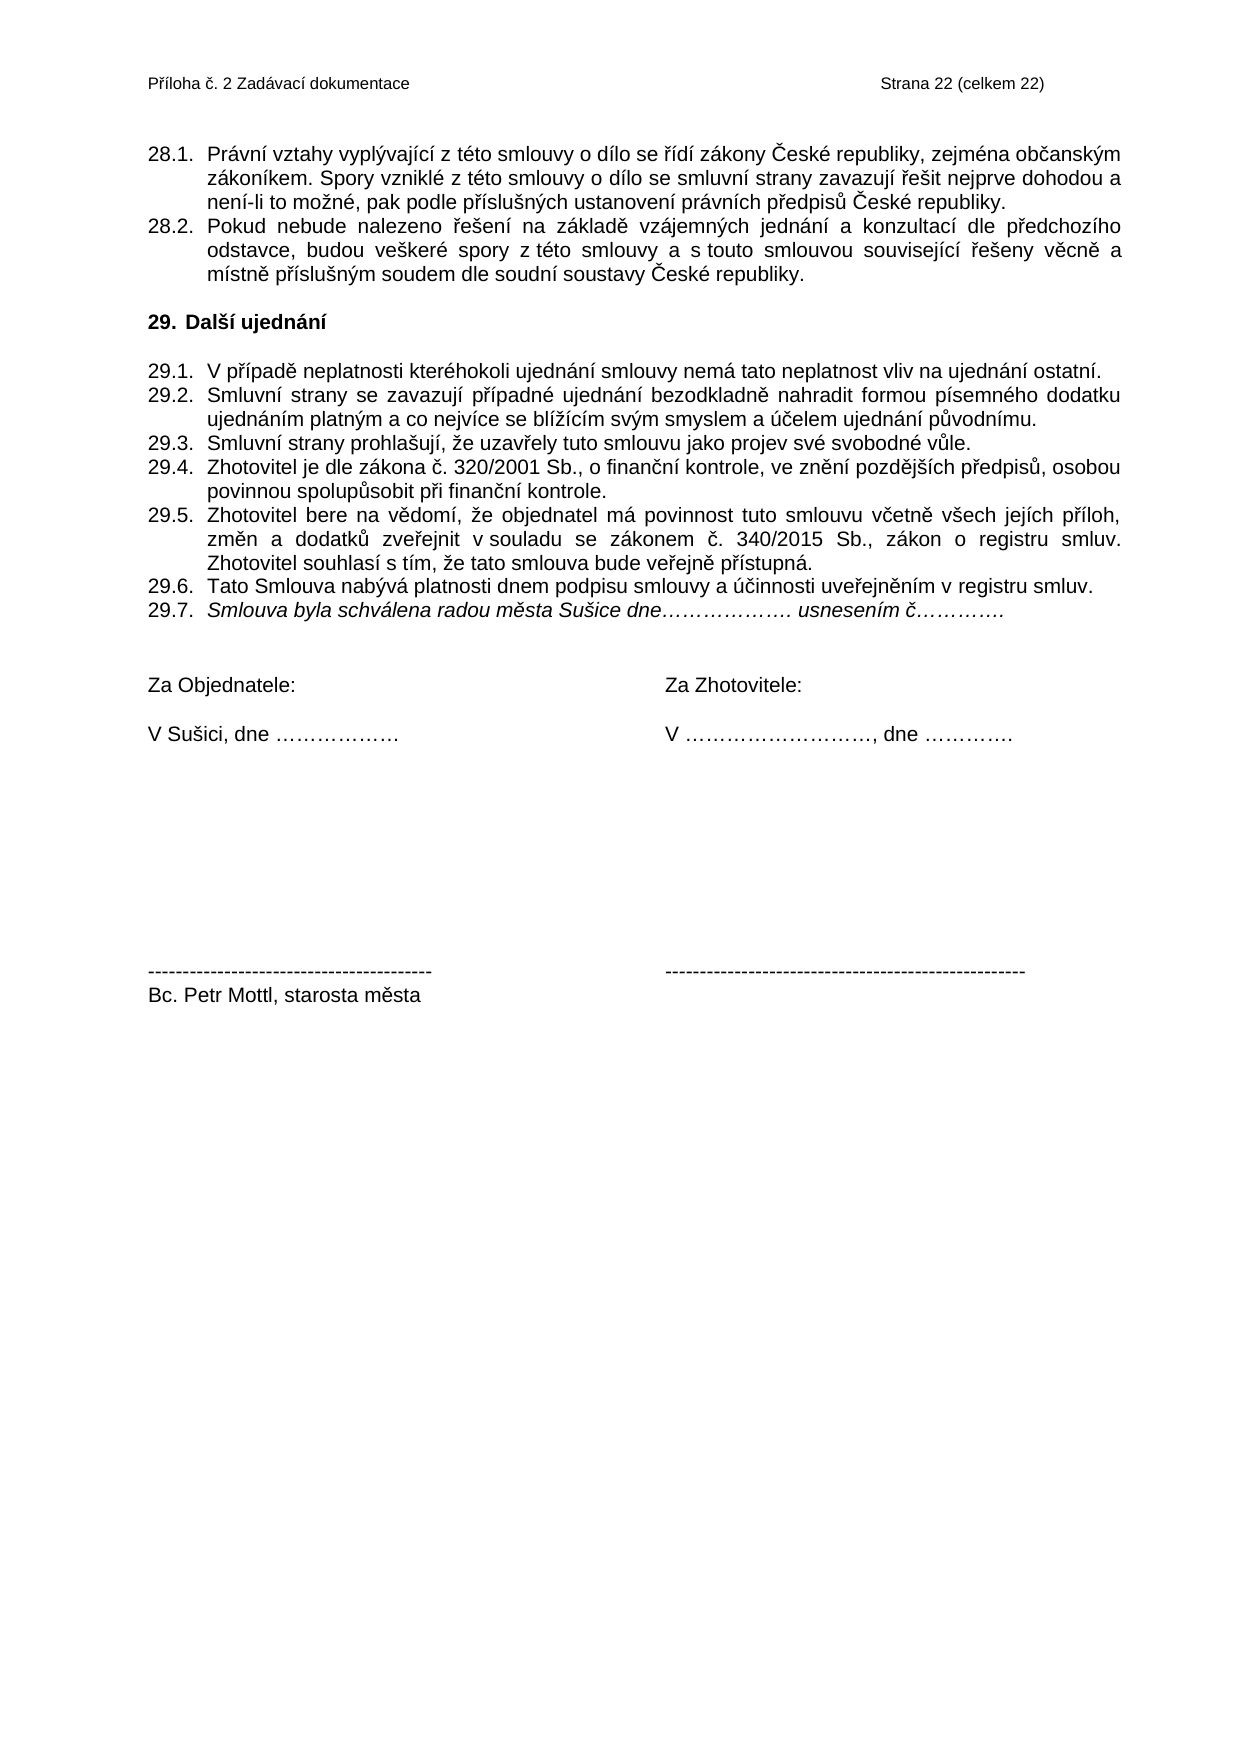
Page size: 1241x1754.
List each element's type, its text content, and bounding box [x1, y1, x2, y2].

text Bc. Petr Mottl, starosta města [148, 983, 1122, 1007]
list Smluvní strany prohlašují, že uzavřely tuto smlouvu jako projev své svobodné vůle. [148, 431, 1122, 454]
text ----------------------------------------- ---------------------------------------------------- [148, 958, 1122, 983]
list Smluvní strany se zavazují případné ujednání bezodkladně nahradit formou písemného dodatku ujednáním platným a co nejvíce se blížícím svým smyslem a účelem ujednání původnímu. [148, 383, 1122, 431]
list Smlouva byla schválena radou města Sušice dne………………. usnesením č…………. [148, 598, 1122, 622]
list Zhotovitel je dle zákona č. 320/2001 Sb., o finanční kontrole, ve znění pozdějších předpisů, osobou povinnou spolupůsobit při finanční kontrole. [148, 454, 1122, 502]
list Právní vztahy vyplývající z této smlouvy o dílo se řídí zákony České republiky, zejména občanským zákoníkem. Spory vzniklé z této smlouvy o dílo se smluvní strany zavazují řešit nejprve dohodou a není-li to možné, pak podle příslušných ustanovení právních předpisů České republiky. [148, 142, 1122, 214]
list Další ujednání [148, 310, 1122, 334]
text Za Objednatele: Za Zhotovitele: [148, 672, 1122, 697]
list V případě neplatnosti kteréhokoli ujednání smlouvy nemá tato neplatnost vliv na ujednání ostatní. [148, 359, 1122, 383]
list Zhotovitel bere na vědomí, že objednatel má povinnost tuto smlouvu včetně všech jejích příloh, změn a dodatků zveřejnit v souladu se zákonem č. 340/2015 Sb., zákon o registru smluv. Zhotovitel souhlasí s tím, že tato smlouva bude veřejně přístupná. [148, 502, 1122, 574]
text V Sušici, dne ……………… V ………………………, dne …………. [148, 722, 1122, 746]
list Pokud nebude nalezeno řešení na základě vzájemných jednání a konzultací dle předchozího odstavce, budou veškeré spory z této smlouvy a s touto smlouvou související řešeny věcně a místně příslušným soudem dle soudní soustavy České republiky. [148, 214, 1122, 286]
list Tato Smlouva nabývá platnosti dnem podpisu smlouvy a účinnosti uveřejněním v registru smluv. [148, 574, 1122, 598]
